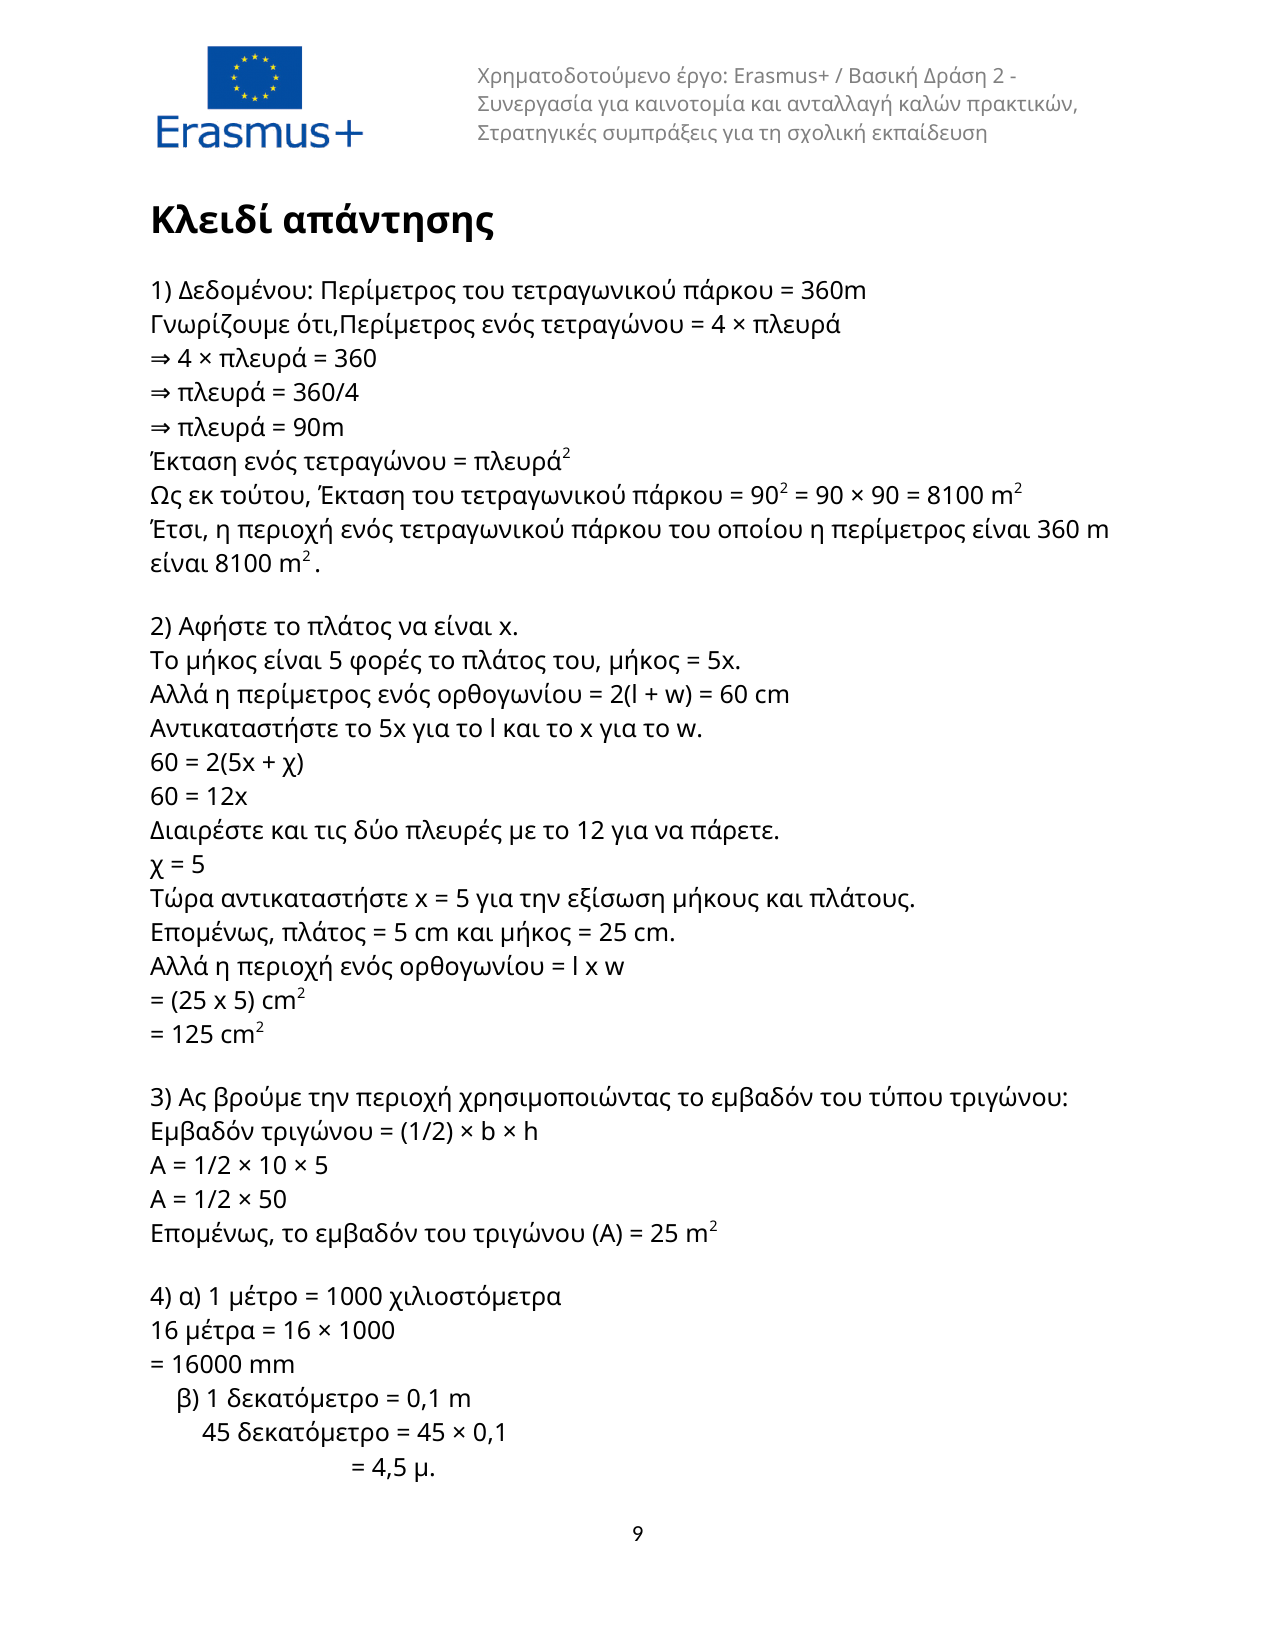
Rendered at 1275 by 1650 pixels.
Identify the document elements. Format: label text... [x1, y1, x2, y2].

picture [150, 28, 366, 150]
text Το μήκος είναι 5 φορές το πλάτος του, μήκος = 5x. [150, 642, 1125, 676]
text Αντικαταστήστε το 5x για το l και το x για το w. [150, 710, 1125, 744]
text Επομένως, πλάτος = 5 cm και μήκος = 25 cm. [150, 915, 1125, 949]
text 60 = 12x [150, 778, 1125, 813]
text 45 δεκατόμετρο = 45 × 0,1 [150, 1415, 1125, 1449]
text 3) Ας βρούμε την περιοχή χρησιμοποιώντας το εμβαδόν του τύπου τριγώνου: [150, 1080, 1125, 1114]
text Αλλά η περίμετρος ενός ορθογωνίου = 2(l + w) = 60 cm [150, 676, 1125, 710]
text 2) Αφήστε το πλάτος να είναι x. [150, 608, 1125, 642]
text = (25 x 5) cm2 [150, 983, 1125, 1017]
text 4) α) 1 μέτρο = 1000 χιλιοστόμετρα [150, 1279, 1125, 1313]
text Εμβαδόν τριγώνου = (1/2) × b × h [150, 1114, 1125, 1148]
text Επομένως, το εμβαδόν του τριγώνου (Α) = 25 m2 [150, 1216, 1125, 1250]
text = 16000 mm [150, 1347, 1125, 1381]
text 16 μέτρα = 16 × 1000 [150, 1313, 1125, 1347]
text 60 = 2(5x + χ) [150, 744, 1125, 778]
text = 125 cm2 [150, 1017, 1125, 1051]
text β) 1 δεκατόμετρο = 0,1 m [150, 1381, 1125, 1415]
text Α = 1/2 × 50 [150, 1182, 1125, 1216]
text 1) Δεδομένου: Περίμετρος του τετραγωνικού πάρκου = 360m Γνωρίζουμε ότι,Περίμετρος ενός τετραγώνου = 4 × πλευρά ⇒ 4 × πλευρά = 360 ⇒ πλευρά = 360/4 ⇒ πλευρά = 90m Έκταση ενός τετραγώνου = πλευρά2 Ως εκ τούτου, Έκταση του τετραγωνικού πάρκου = 902 = 90 × 90 = 8100 m2 Έτσι, η περιοχή ενός τετραγωνικού πάρκου του οποίου η περίμετρος είναι 360 m είναι 8100 m2 . [150, 273, 1125, 579]
text Α = 1/2 × 10 × 5 [150, 1148, 1125, 1182]
text Κλειδί απάντησης [150, 193, 1125, 244]
text χ = 5 [150, 847, 1125, 881]
text Αλλά η περιοχή ενός ορθογωνίου = l x w [150, 949, 1125, 983]
text Τώρα αντικαταστήστε x = 5 για την εξίσωση μήκους και πλάτους. [150, 881, 1125, 915]
text Διαιρέστε και τις δύο πλευρές με το 12 για να πάρετε. [150, 813, 1125, 847]
text = 4,5 μ. [150, 1449, 1125, 1483]
